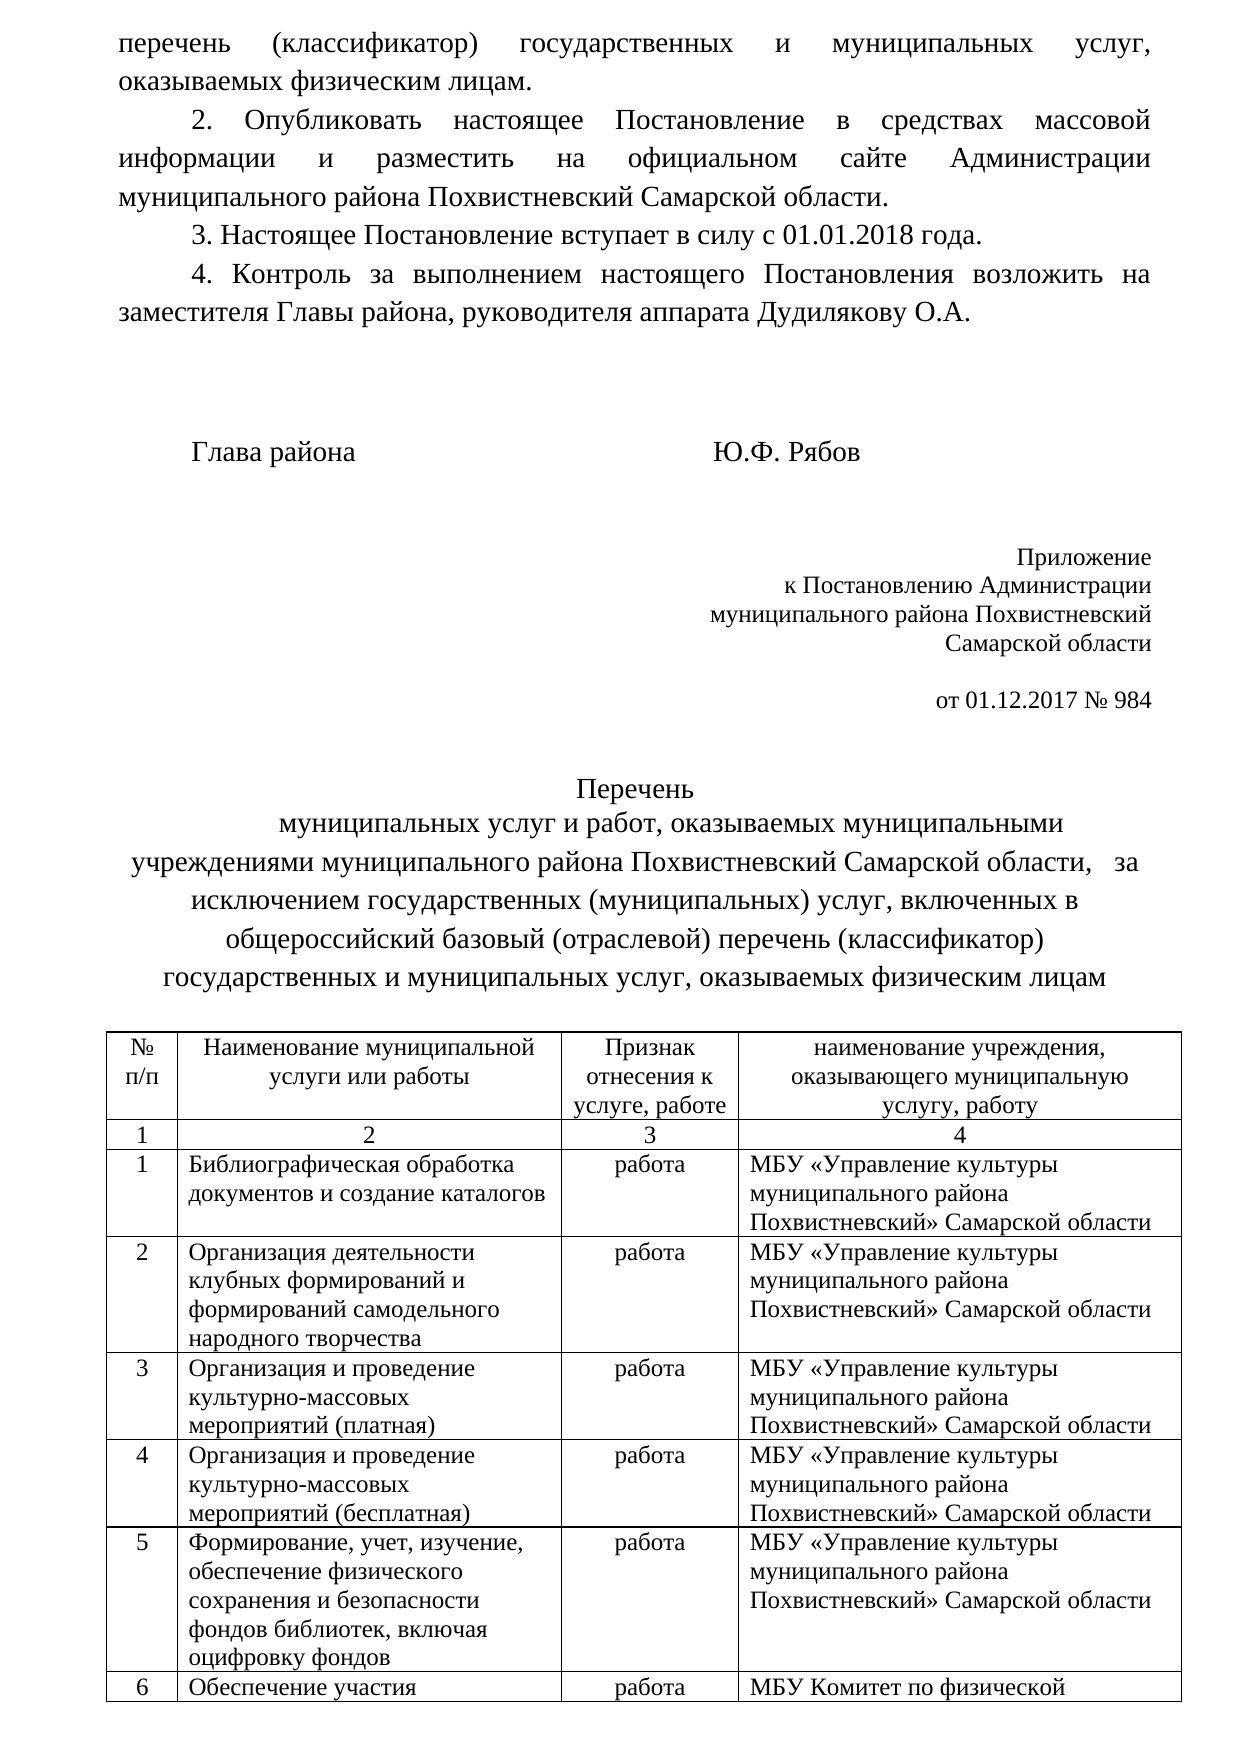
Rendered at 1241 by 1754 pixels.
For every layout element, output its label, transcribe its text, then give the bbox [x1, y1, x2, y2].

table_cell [178, 1672, 561, 1701]
table_cell МБУ «Управление культуры муниципального района Похвистневский» Самарской области [739, 1237, 1181, 1352]
table_cell работа [562, 1353, 738, 1439]
text муниципальных услуг и работ, оказываемых муниципальными учреждениями муниципального района Похвистневский Самарской области, за исключением государственных (муниципальных) услуг, включенных в общероссийский базовый (отраслевой) перечень (классификатор) государственных и муниципальных услуг, оказываемых физическим лицам [118, 805, 1152, 993]
table_cell Организация и проведение культурно-массовых мероприятий (платная) [178, 1353, 561, 1439]
text муниципального района Похвистневский [118, 599, 1152, 628]
table_header наименование учреждения, оказывающего муниципальную услугу, работу [739, 1033, 1181, 1119]
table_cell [739, 1672, 1181, 1701]
table_cell Формирование, учет, изучение, обеспечение физического сохранения и безопасности фондов библиотек, включая оцифровку фондов [178, 1528, 561, 1671]
table_cell работа [562, 1237, 738, 1352]
table_cell 3 [562, 1120, 738, 1148]
table_header Признак отнесения к услуге, работе [562, 1033, 738, 1119]
table_cell 1 [107, 1120, 177, 1148]
table_cell работа [562, 1150, 738, 1236]
text 4. Контроль за выполнением настоящего Постановления возложить на заместителя Главы района, руководителя аппарата Дудилякову О.А. [118, 256, 1152, 328]
table_cell МБУ «Управление культуры муниципального района Похвистневский» Самарской области [739, 1150, 1181, 1236]
table_cell 3 [107, 1353, 177, 1439]
table_cell 6 [107, 1672, 177, 1701]
text Самарской области [118, 628, 1152, 657]
table_cell МБУ «Управление культуры муниципального района Похвистневский» Самарской области [739, 1528, 1181, 1671]
table_header № п/п [107, 1033, 177, 1119]
text 2. Опубликовать настоящее Постановление в средствах массовой информации и разместить на официальном сайте Администрации муниципального района Похвистневский Самарской области. [118, 102, 1152, 212]
text от 01.12.2017 № 984 [118, 685, 1152, 714]
text Глава района Ю.Ф. Рябов [118, 434, 1158, 467]
table_cell Организация и проведение культурно-массовых мероприятий (бесплатная) [178, 1440, 561, 1526]
table_cell 4 [739, 1120, 1181, 1148]
table_cell 5 [107, 1528, 177, 1671]
table_cell 1 [107, 1150, 177, 1236]
text Приложение [118, 542, 1152, 570]
table_cell работа [562, 1440, 738, 1526]
text 3. Настоящее Постановление вступает в силу с 01.01.2018 года. [118, 217, 1152, 251]
table_cell МБУ «Управление культуры муниципального района Похвистневский» Самарской области [739, 1440, 1181, 1526]
table_cell 2 [107, 1237, 177, 1352]
table_cell работа [562, 1672, 738, 1701]
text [118, 25, 1152, 97]
text Перечень [118, 772, 1152, 805]
table_cell Библиографическая обработка документов и создание каталогов [178, 1150, 561, 1236]
table_cell 4 [107, 1440, 177, 1526]
table_cell работа [562, 1528, 738, 1671]
table_header Наименование муниципальной услуги или работы [178, 1033, 561, 1119]
table_cell 2 [178, 1120, 561, 1148]
text к Постановлению Администрации [118, 570, 1152, 599]
table_cell МБУ «Управление культуры муниципального района Похвистневский» Самарской области [739, 1353, 1181, 1439]
table_cell Организация деятельности клубных формирований и формирований самодельного народного творчества [178, 1237, 561, 1352]
